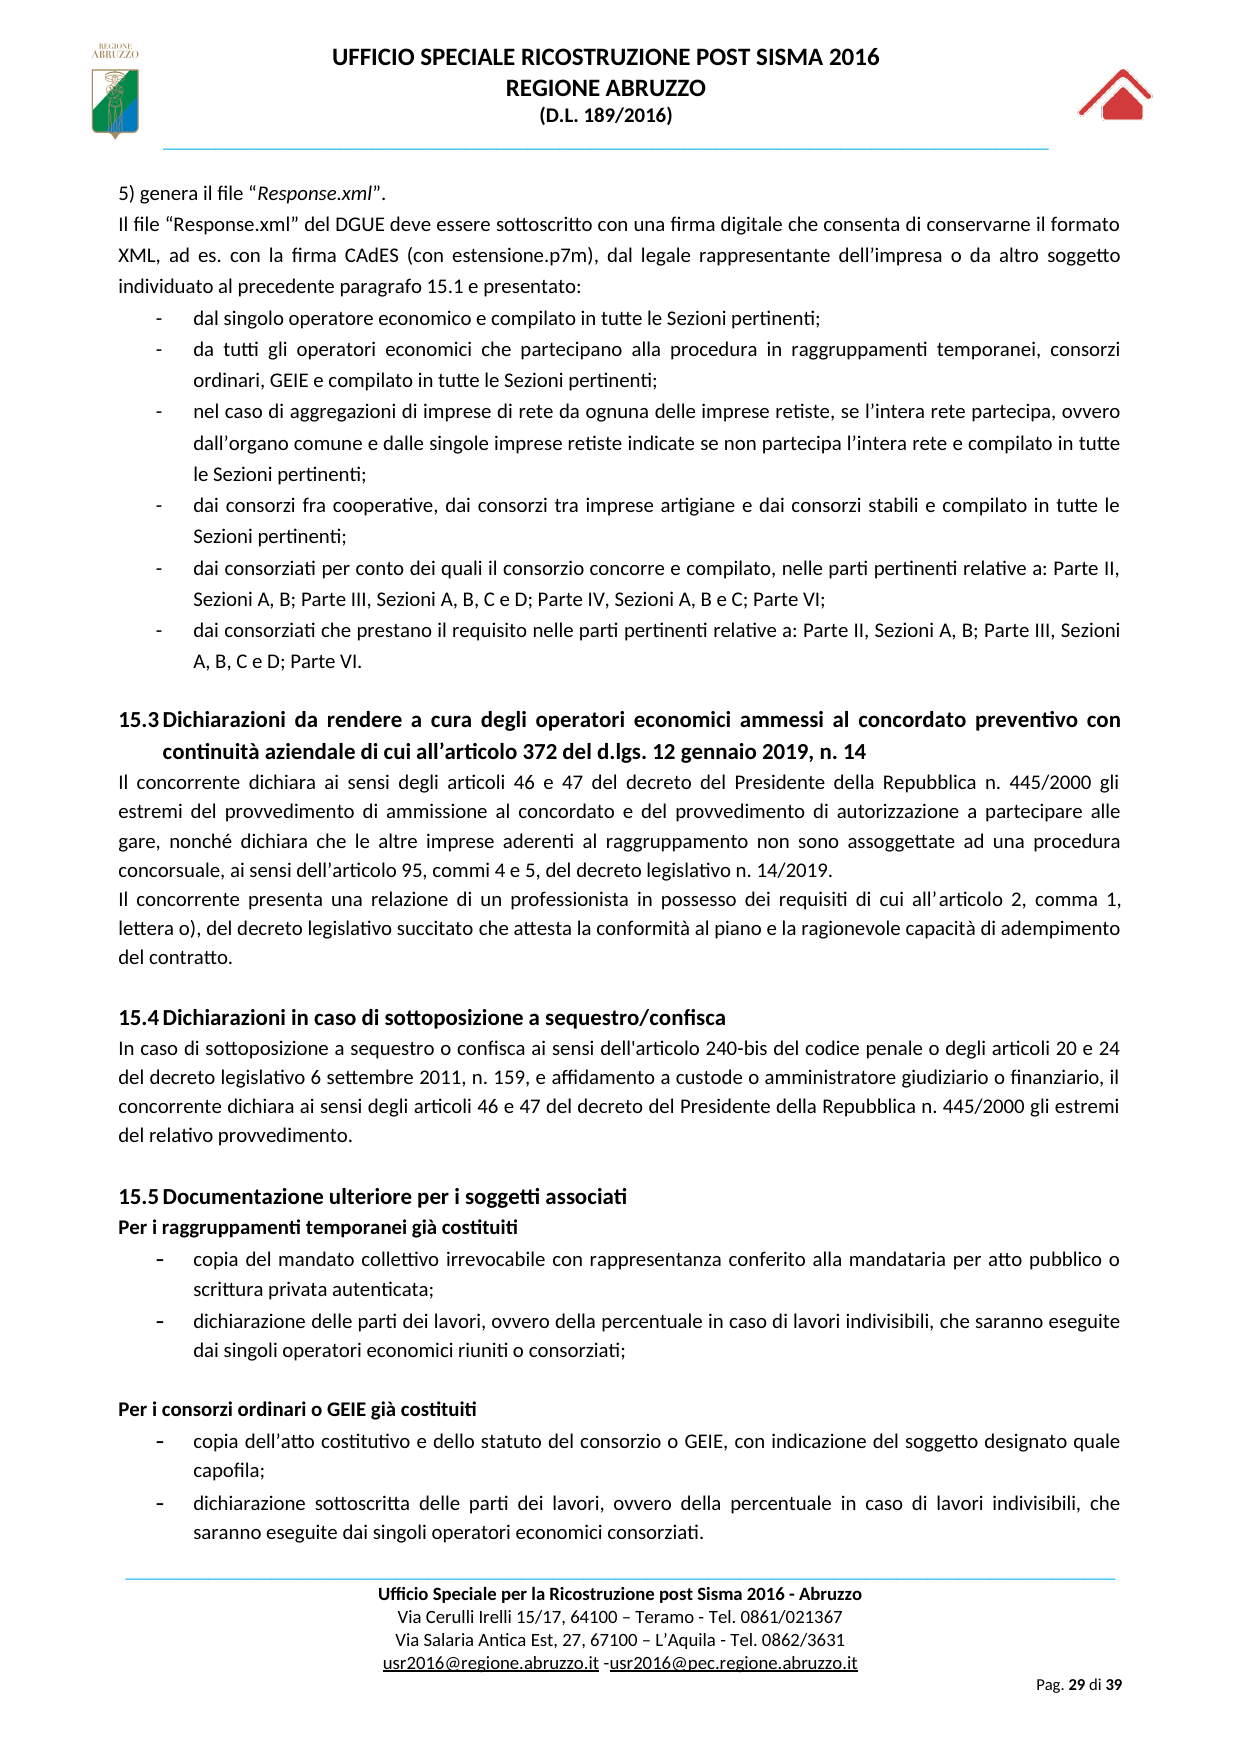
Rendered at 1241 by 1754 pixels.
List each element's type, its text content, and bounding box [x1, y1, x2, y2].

list nel caso di aggregazioni di imprese di rete da ognuna delle imprese retiste, se l’intera rete partecipa, ovvero dall’organo comune e dalle singole imprese retiste indicate se non partecipa l’intera rete e compilato in tutte le Sezioni pertinenti; [156, 394, 1122, 487]
list dai consorzi fra cooperative, dai consorzi tra imprese artigiane e dai consorzi stabili e compilato in tutte le Sezioni pertinenti; [156, 487, 1122, 550]
text Il file “Response.xml” del DGUE deve essere sottoscritto con una firma digitale che consenta di conservarne il formato XML, ad es. con la firma CAdES (con estensione.p7m), dal legale rappresentante dell’impresa o da altro soggetto individuato al precedente paragrafo 15.1 e presentato: [118, 206, 1122, 300]
subtitle Documentazione ulteriore per i soggetti associati [118, 1182, 1122, 1210]
list copia del mandato collettivo irrevocabile con rappresentanza conferito alla mandataria per atto pubblico o scrittura privata autenticata; [156, 1243, 1122, 1301]
list dichiarazione sottoscritta delle parti dei lavori, ovvero della percentuale in caso di lavori indivisibili, che saranno eseguite dai singoli operatori economici consorziati. [156, 1487, 1122, 1544]
text In caso di sottoposizione a sequestro o confisca ai sensi dell'articolo 240-bis del codice penale o degli articoli 20 e 24 del decreto legislativo 6 settembre 2011, n. 159, e affidamento a custode o amministratore giudiziario o finanziario, il concorrente dichiara ai sensi degli articoli 46 e 47 del decreto del Presidente della Repubblica n. 445/2000 gli estremi del relativo provvedimento. [118, 1035, 1122, 1148]
text 5) genera il file “Response.xml”. [118, 175, 1122, 206]
subtitle Dichiarazioni da rendere a cura degli operatori economici ammessi al concordato preventivo con continuità aziendale di cui all’articolo 372 del d.lgs. 12 gennaio 2019, n. 14 [118, 705, 1122, 765]
list dichiarazione delle parti dei lavori, ovvero della percentuale in caso di lavori indivisibili, che saranno eseguite dai singoli operatori economici riuniti o consorziati; [156, 1305, 1122, 1363]
text Per i raggruppamenti temporanei già costituiti [118, 1214, 1122, 1239]
list dai consorziati che prestano il requisito nelle parti pertinenti relative a: Parte II, Sezioni A, B; Parte III, Sezioni A, B, C e D; Parte VI. [156, 612, 1122, 675]
text Il concorrente presenta una relazione di un professionista in possesso dei requisiti di cui all’articolo 2, comma 1, lettera o), del decreto legislativo succitato che attesta la conformità al piano e la ragionevole capacità di adempimento del contratto. [118, 886, 1122, 970]
list dal singolo operatore economico e compilato in tutte le Sezioni pertinenti; [156, 300, 1122, 331]
text Il concorrente dichiara ai sensi degli articoli 46 e 47 del decreto del Presidente della Repubblica n. 445/2000 gli estremi del provvedimento di ammissione al concordato e del provvedimento di autorizzazione a partecipare alle gare, nonché dichiara che le altre imprese aderenti al raggruppamento non sono assoggettate ad una procedura concorsuale, ai sensi dell’articolo 95, commi 4 e 5, del decreto legislativo n. 14/2019. [118, 769, 1122, 882]
list da tutti gli operatori economici che partecipano alla procedura in raggruppamenti temporanei, consorzi ordinari, GEIE e compilato in tutte le Sezioni pertinenti; [156, 331, 1122, 394]
text Per i consorzi ordinari o GEIE già costituiti [118, 1396, 1122, 1421]
picture [86, 41, 144, 141]
list copia dell’atto costitutivo e dello statuto del consorzio o GEIE, con indicazione del soggetto designato quale capofila; [156, 1425, 1122, 1483]
picture [1076, 68, 1162, 127]
list dai consorziati per conto dei quali il consorzio concorre e compilato, nelle parti pertinenti relative a: Parte II, Sezioni A, B; Parte III, Sezioni A, B, C e D; Parte IV, Sezioni A, B e C; Parte VI; [156, 550, 1122, 612]
subtitle Dichiarazioni in caso di sottoposizione a sequestro/confisca [118, 1003, 1122, 1031]
